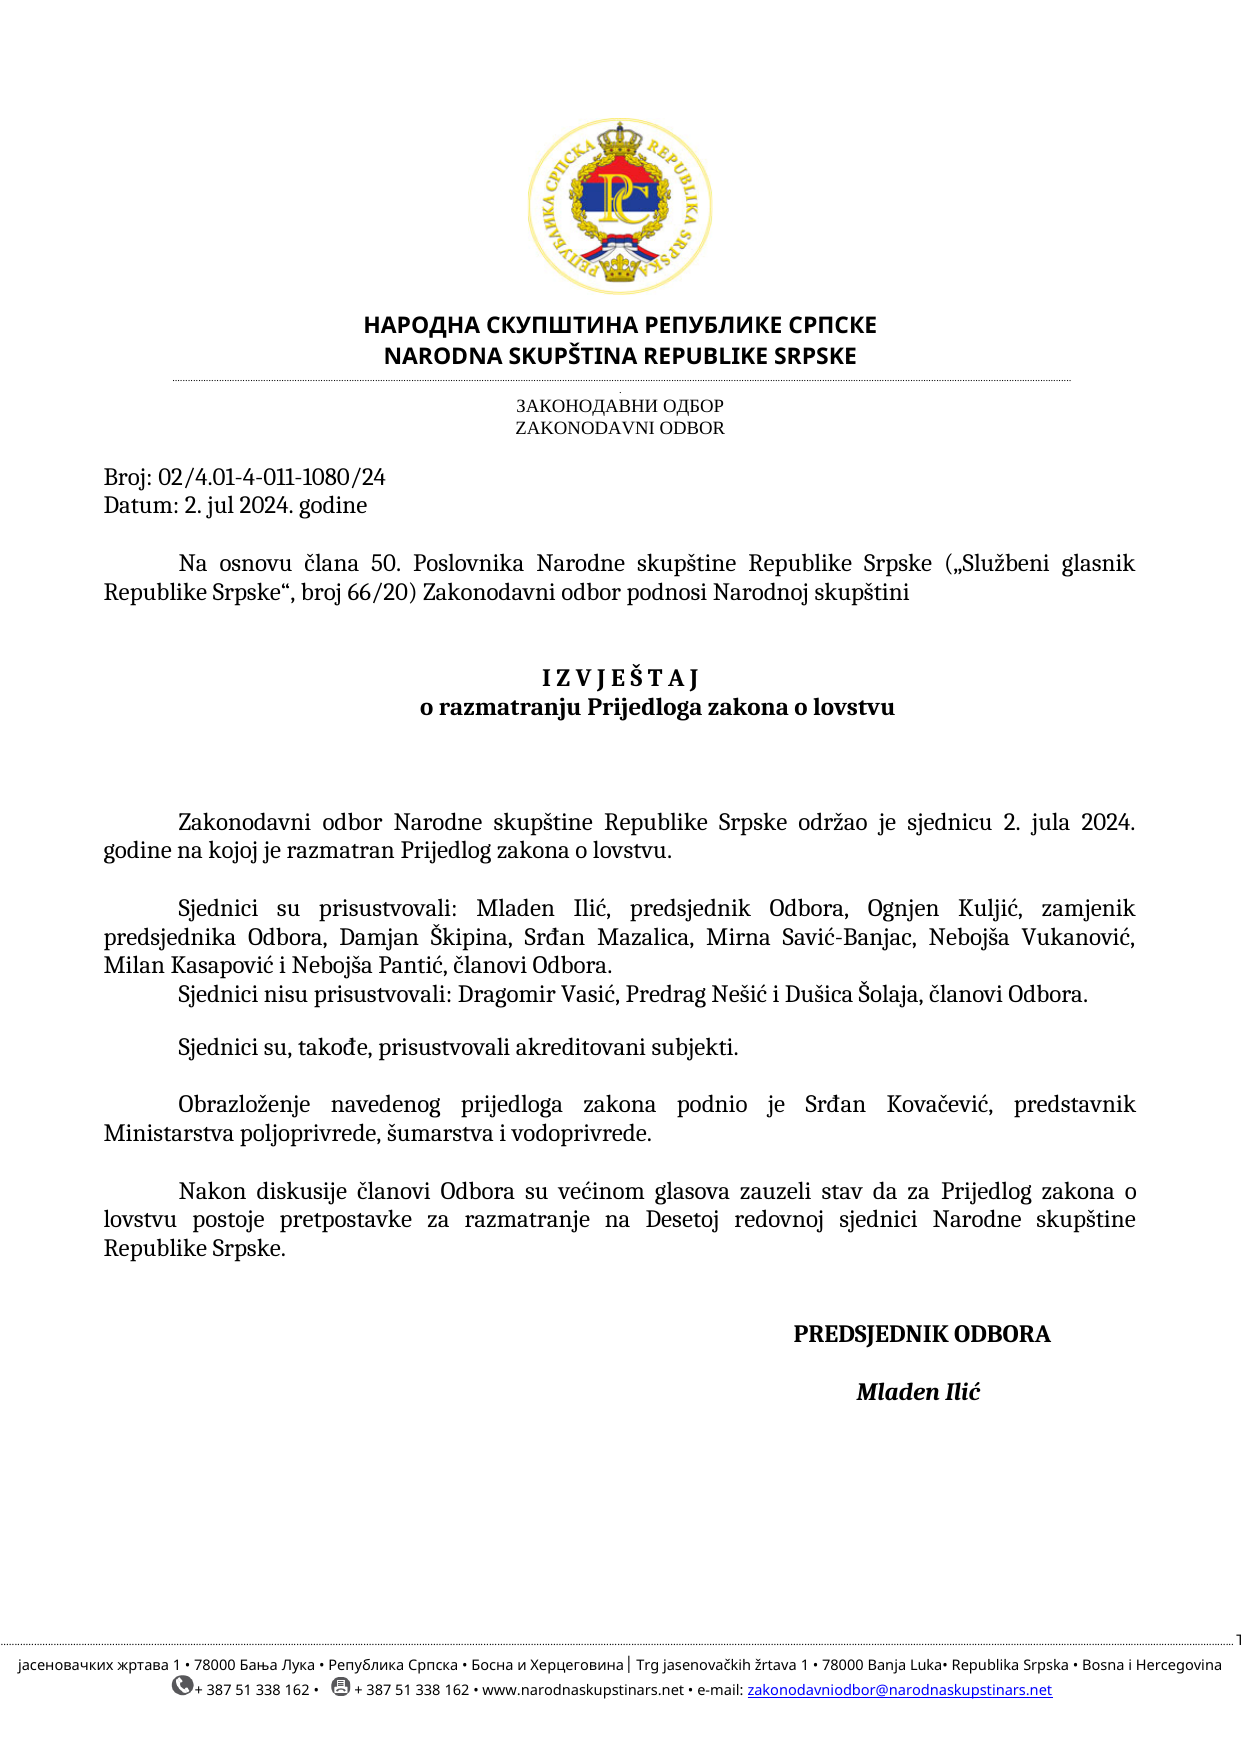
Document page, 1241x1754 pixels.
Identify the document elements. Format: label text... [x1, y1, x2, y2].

text PREDSJEDNIK ODBORA [103, 1320, 1137, 1349]
text Mladen Ilić [103, 1378, 1137, 1407]
text o razmatranju Prijedloga zakona o lovstvu [178, 692, 1137, 721]
text Nakon diskusije članovi Odbora su većinom glasova zauzeli stav da za Prijedlog zakona o lovstvu postoje pretpostavke za razmatranje na Desetoj redovnoj sjednici Narodne skupštine Republike Srpske. [103, 1177, 1137, 1263]
text Broj: 02/4.01-4-011-1080/24 [103, 462, 1137, 491]
text Sjednici su prisustvovali: Mladen Ilić, predsjednik Odbora, Ognjen Kuljić, zamjenik predsjednika Odbora, Damjan Škipina, Srđan Mazalica, Mirna Savić-Banjac, Nebojša Vukanović, Milan Kasapović i Nebojša Pantić, članovi Odbora. [103, 894, 1137, 980]
text Obrazloženje navedenog prijedloga zakona podnio je Srđan Kovačević, predstavnik Ministarstva poljoprivrede, šumarstva i vodoprivrede. [103, 1090, 1137, 1148]
text Zakonodavni odbor Narodne skupštine Republike Srpske održao je sjednicu 2. jula 2024. godine na kojoj je razmatran Prijedlog zakona o lovstvu. [103, 807, 1137, 865]
text Datum: 2. jul 2024. godine [103, 491, 1137, 520]
text Sjednici nisu prisustvovali: Dragomir Vasić, Predrag Nešić i Dušica Šolaja, članovi Odbora. [103, 980, 1137, 1009]
text Sjednici su, takođe, prisustvovali akreditovani subjekti. [103, 1033, 1137, 1062]
text I Z V J E Š T A J [103, 664, 1137, 692]
text Na osnovu člana 50. Poslovnika Narodne skupštine Republike Srpske („Službeni glasnik Republike Srpske“, broj 66/20) Zakonodavni odbor podnosi Narodnoj skupštini [103, 549, 1137, 606]
